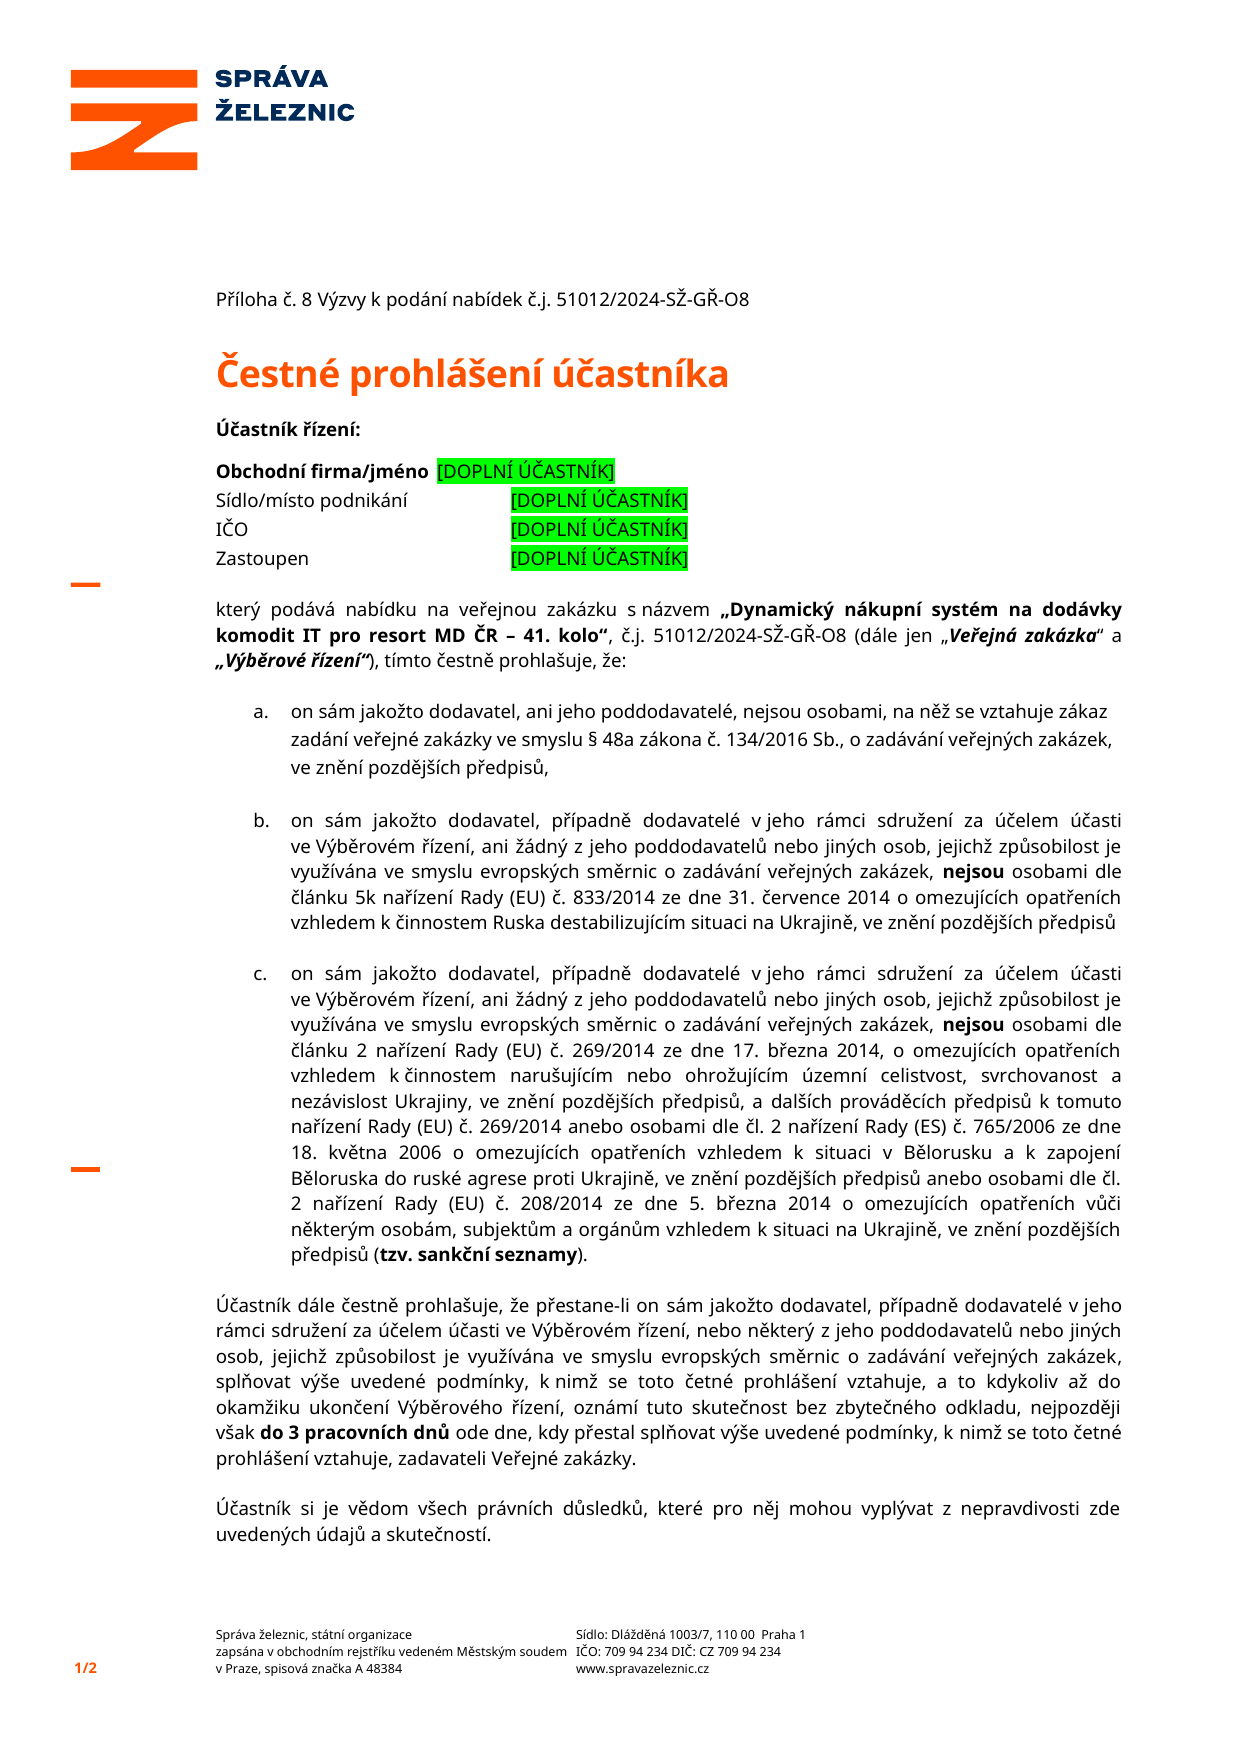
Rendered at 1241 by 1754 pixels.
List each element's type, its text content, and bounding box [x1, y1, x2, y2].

text Účastník si je vědom všech právních důsledků, které pro něj mohou vyplývat z nepravdivosti zde uvedených údajů a skutečností. [216, 1496, 1122, 1547]
text Obchodní firma/jméno [DOPLNÍ ÚČASTNÍK] [216, 455, 1122, 484]
text který podává nabídku na veřejnou zakázku s názvem „Dynamický nákupní systém na dodávky komodit IT pro resort MD ČR – 41. kolo“, č.j. 51012/2024-SŽ-GŘ-O8 (dále jen „Veřejná zakázka“ a „Výběrové řízení“), tímto čestně prohlašuje, že: [216, 596, 1122, 673]
text Účastník dále čestně prohlašuje, že přestane-li on sám jakožto dodavatel, případně dodavatelé v jeho rámci sdružení za účelem účasti ve Výběrovém řízení, nebo některý z jeho poddodavatelů nebo jiných osob, jejichž způsobilost je využívána ve smyslu evropských směrnic o zadávání veřejných zakázek, splňovat výše uvedené podmínky, k nimž se toto četné prohlášení vztahuje, a to kdykoliv až do okamžiku ukončení Výběrového řízení, oznámí tuto skutečnost bez zbytečného odkladu, nejpozději však do 3 pracovních dnů ode dne, kdy přestal splňovat výše uvedené podmínky, k nimž se toto četné prohlášení vztahuje, zadavateli Veřejné zakázky. [216, 1292, 1122, 1471]
text Příloha č. 8 Výzvy k podání nabídek č.j. 51012/2024-SŽ-GŘ-O8 [216, 286, 1122, 311]
text Sídlo/místo podnikání [DOPLNÍ ÚČASTNÍK] [216, 484, 1122, 513]
list on sám jakožto dodavatel, ani jeho poddodavatelé, nejsou osobami, na něž se vztahuje zákaz zadání veřejné zakázky ve smyslu § 48a zákona č. 134/2016 Sb., o zadávání veřejných zakázek, ve znění pozdějších předpisů, [253, 698, 1122, 779]
list on sám jakožto dodavatel, případně dodavatelé v jeho rámci sdružení za účelem účasti ve Výběrovém řízení, ani žádný z jeho poddodavatelů nebo jiných osob, jejichž způsobilost je využívána ve smyslu evropských směrnic o zadávání veřejných zakázek, nejsou osobami dle článku 2 nařízení Rady (EU) č. 269/2014 ze dne 17. března 2014, o omezujících opatřeních vzhledem k činnostem narušujícím nebo ohrožujícím územní celistvost, svrchovanost a nezávislost Ukrajiny, ve znění pozdějších předpisů, a dalších prováděcích předpisů k tomuto nařízení Rady (EU) č. 269/2014 anebo osobami dle čl. 2 nařízení Rady (ES) č. 765/2006 ze dne 18. května 2006 o omezujících opatřeních vzhledem k situaci v Bělorusku a k zapojení Běloruska do ruské agrese proti Ukrajině, ve znění pozdějších předpisů anebo osobami dle čl. 2 nařízení Rady (EU) č. 208/2014 ze dne 5. března 2014 o omezujících opatřeních vůči některým osobám, subjektům a orgánům vzhledem k situaci na Ukrajině, ve znění pozdějších předpisů (tzv. sankční seznamy). [253, 961, 1122, 1267]
text Účastník řízení: [216, 412, 1122, 443]
subtitle Čestné prohlášení účastníka [216, 347, 1122, 398]
list on sám jakožto dodavatel, případně dodavatelé v jeho rámci sdružení za účelem účasti ve Výběrovém řízení, ani žádný z jeho poddodavatelů nebo jiných osob, jejichž způsobilost je využívána ve smyslu evropských směrnic o zadávání veřejných zakázek, nejsou osobami dle článku 5k nařízení Rady (EU) č. 833/2014 ze dne 31. července 2014 o omezujících opatřeních vzhledem k činnostem Ruska destabilizujícím situaci na Ukrajině, ve znění pozdějších předpisů [253, 808, 1122, 935]
text Zastoupen [DOPLNÍ ÚČASTNÍK] [216, 542, 1122, 571]
text IČO [DOPLNÍ ÚČASTNÍK] [216, 513, 1122, 542]
